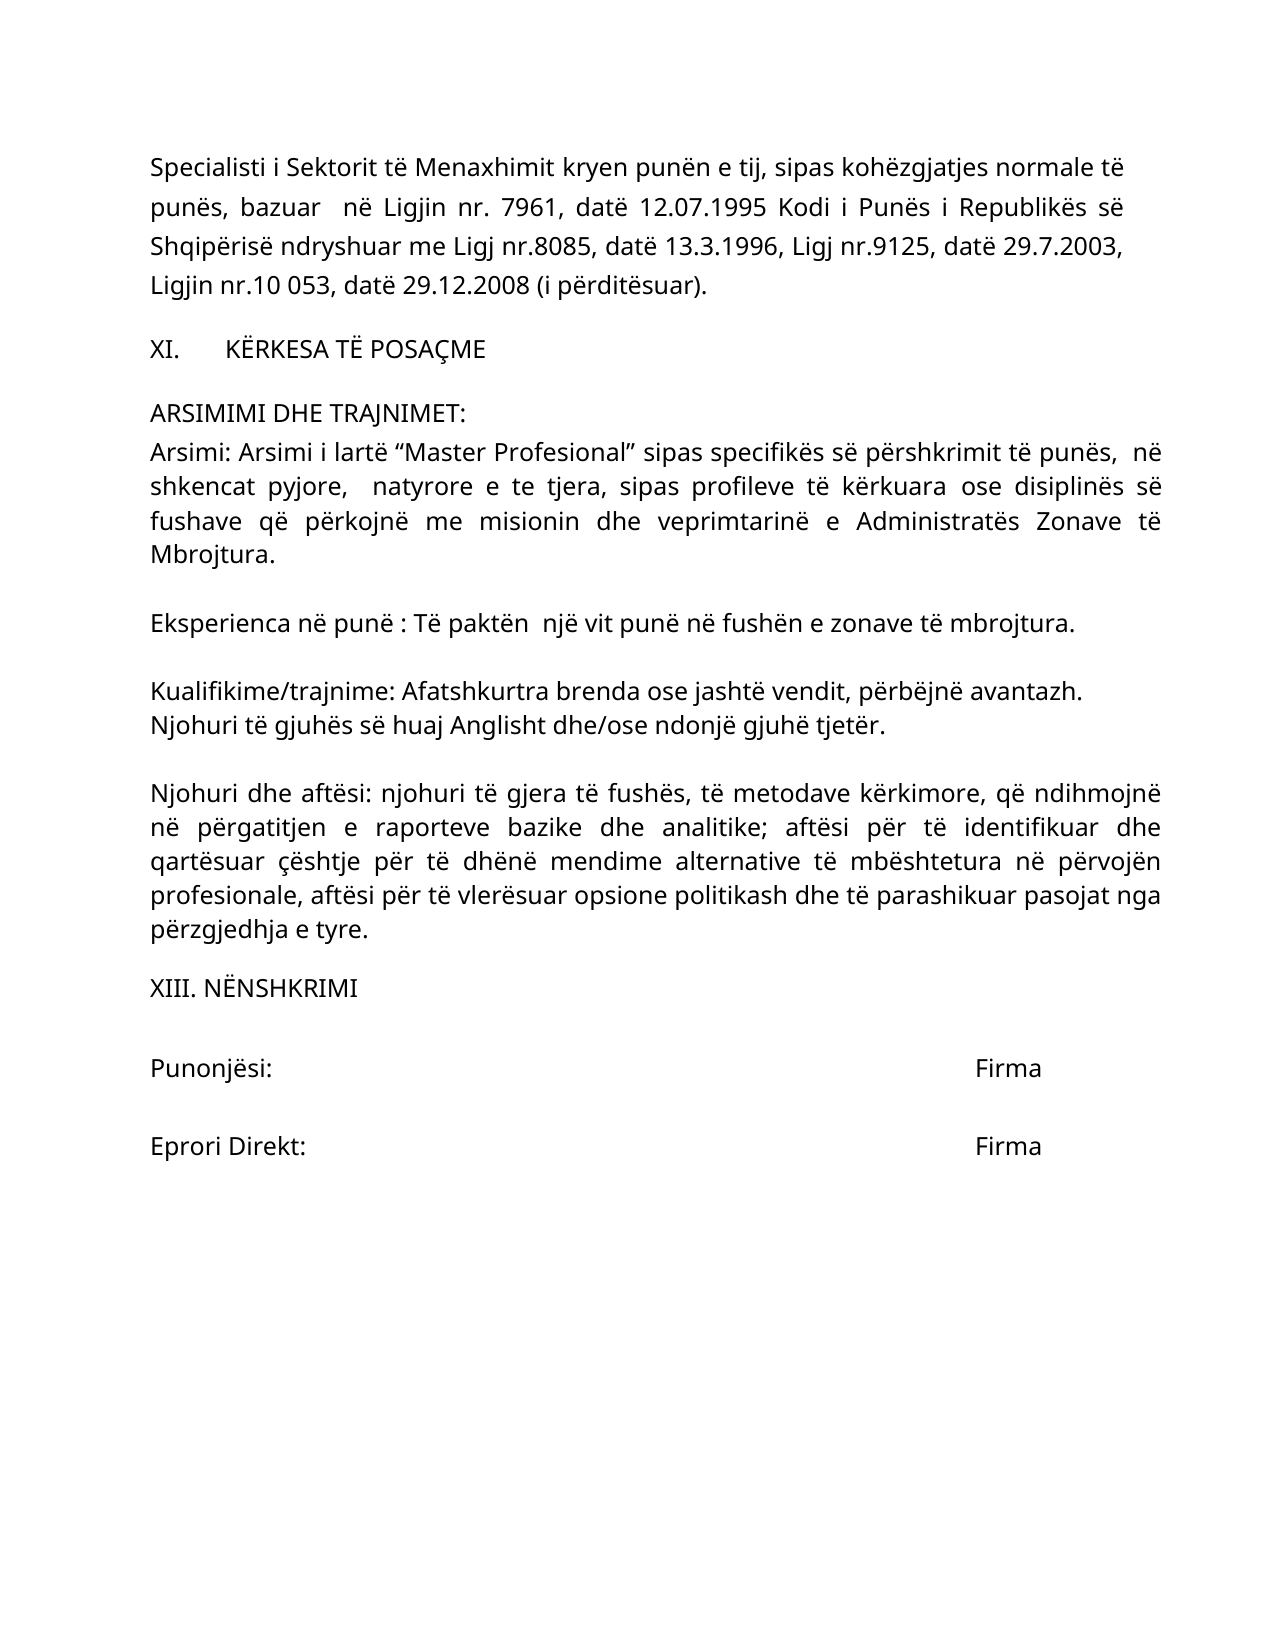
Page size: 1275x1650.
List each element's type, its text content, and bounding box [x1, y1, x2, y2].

text Eprori Direkt: Firma [150, 1128, 1125, 1163]
text Specialisti i Sektorit të Menaxhimit kryen punën e tij, sipas kohëzgjatjes normale të punës, bazuar në Ligjin nr. 7961, datë 12.07.1995 Kodi i Punës i Republikës së Shqipërisë ndryshuar me Ligj nr.8085, datë 13.3.1996, Ligj nr.9125, datë 29.7.2003, Ligjin nr.10 053, datë 29.12.2008 (i përditësuar). [150, 150, 1125, 302]
subtitle Arsimi: Arsimi i lartë “Master Profesional” sipas specifikës së përshkrimit të punës, në shkencat pyjore, natyrore e te tjera, sipas profileve të kërkuara ose disiplinës së fushave që përkojnë me misionin dhe veprimtarinë e Administratës Zonave të Mbrojtura. [150, 435, 1162, 571]
subtitle Njohuri dhe aftësi: njohuri të gjera të fushës, të metodave kërkimore, që ndihmojnë në përgatitjen e raporteve bazike dhe analitike; aftësi për të identifikuar dhe qartësuar çështje për të dhënë mendime alternative të mbështetura në përvojën profesionale, aftësi për të vlerësuar opsione politikash dhe të parashikuar pasojat nga përzgjedhja e tyre. [150, 776, 1162, 946]
text XIII. NËNSHKRIMI [150, 971, 1125, 1005]
text Punonjësi: Firma [150, 1050, 1125, 1084]
text XI. KËRKESA TË POSAÇME [150, 332, 1125, 366]
text Kualifikime/trajnime: Afatshkurtra brenda ose jashtë vendit, përbëjnë avantazh. [150, 673, 1125, 707]
text ARSIMIMI DHE TRAJNIMET: [150, 396, 1125, 430]
text Eksperienca në punë : Të paktën një vit punë në fushën e zonave të mbrojtura. [150, 605, 1125, 639]
text Njohuri të gjuhës së huaj Anglisht dhe/ose ndonjë gjuhë tjetër. [150, 707, 1125, 742]
